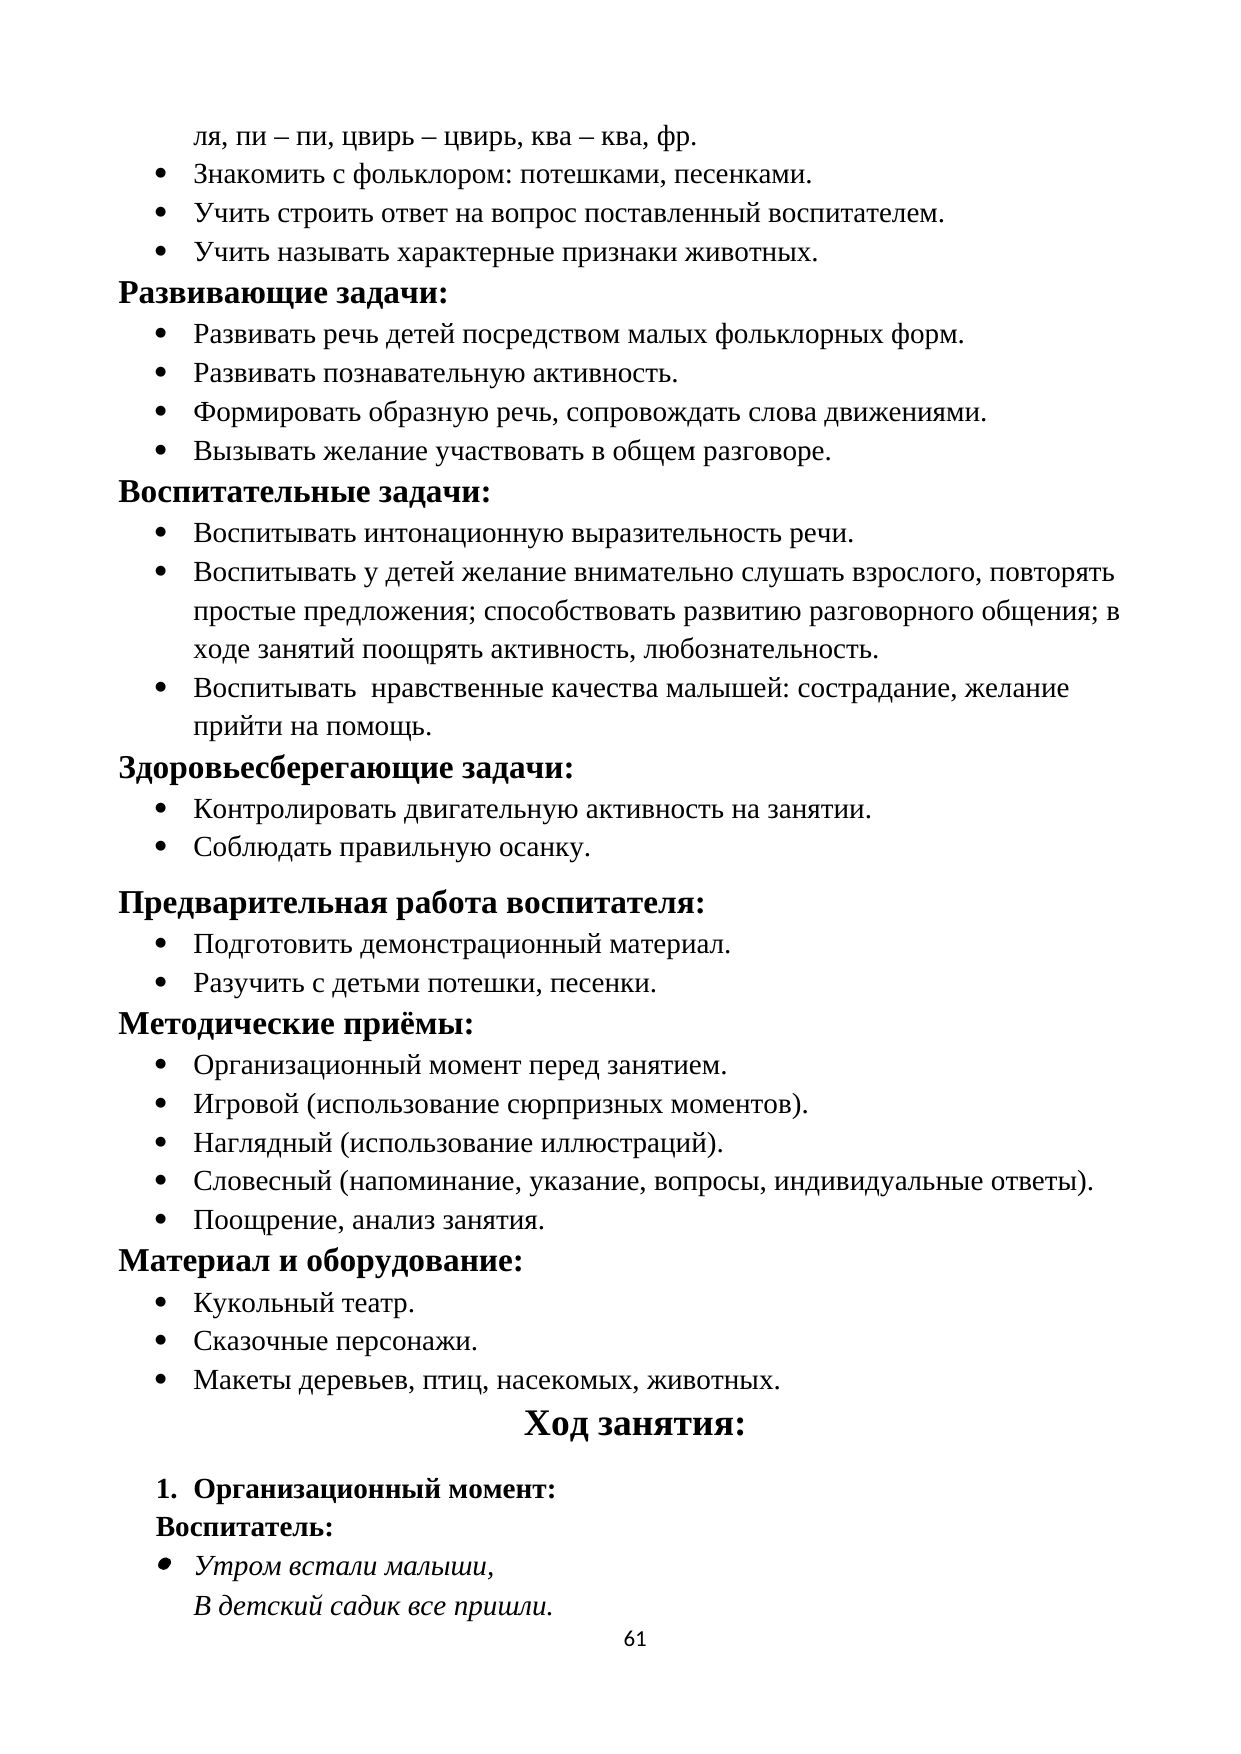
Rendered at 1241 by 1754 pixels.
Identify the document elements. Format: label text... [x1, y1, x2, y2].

list Развивать познавательную активность. [156, 355, 1152, 389]
list Формировать образную речь, сопровождать слова движениями. [156, 394, 1152, 428]
text Предварительная работа воспитателя: [118, 882, 1152, 920]
list Соблюдать правильную осанку. [156, 829, 1152, 863]
list Разучить с детьми потешки, песенки. [156, 965, 1152, 998]
text Методические приёмы: [118, 1003, 1152, 1042]
list Знакомить с фольклором: потешками, песенками. [156, 157, 1152, 190]
list Учить называть характерные признаки животных. [156, 234, 1152, 268]
list Контролировать двигательную активность на занятии. [156, 791, 1152, 824]
list Наглядный (использование иллюстраций). [156, 1125, 1152, 1158]
list Воспитывать интонационную выразительность речи. [156, 515, 1152, 549]
list Словесный (напоминание, указание, вопросы, индивидуальные ответы). [156, 1163, 1152, 1197]
list Воспитывать нравственные качества малышей: сострадание, желание прийти на помощь. [156, 670, 1152, 742]
list Учить строить ответ на вопрос поставленный воспитателем. [156, 195, 1152, 229]
text В детский садик все пришли. [193, 1588, 1152, 1621]
list Поощрение, анализ занятия. [156, 1202, 1152, 1236]
text Воспитательные задачи: [118, 471, 1152, 509]
list Организационный момент: [156, 1471, 1152, 1504]
list Игровой (использование сюрпризных моментов). [156, 1086, 1152, 1120]
text Ход занятия: [118, 1401, 1152, 1444]
list Развивать речь детей посредством малых фольклорных форм. [156, 317, 1152, 350]
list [156, 118, 1152, 152]
list Организационный момент перед занятием. [156, 1047, 1152, 1081]
text Здоровьесберегающие задачи: [118, 747, 1152, 785]
text Материал и оборудование: [118, 1241, 1152, 1279]
list Сказочные персонажи. [156, 1323, 1152, 1357]
list Воспитывать у детей желание внимательно слушать взрослого, повторять простые предложения; способствовать развитию разговорного общения; в ходе занятий поощрять активность, любознательность. [156, 554, 1152, 665]
text Воспитатель: [156, 1509, 1152, 1543]
list Вызывать желание участвовать в общем разговоре. [156, 433, 1152, 466]
list Кукольный театр. [156, 1285, 1152, 1318]
list Утром встали малыши, [156, 1548, 1152, 1583]
text Развивающие задачи: [118, 273, 1152, 311]
list Подготовить демонстрационный материал. [156, 926, 1152, 960]
list Макеты деревьев, птиц, насекомых, животных. [156, 1362, 1152, 1396]
